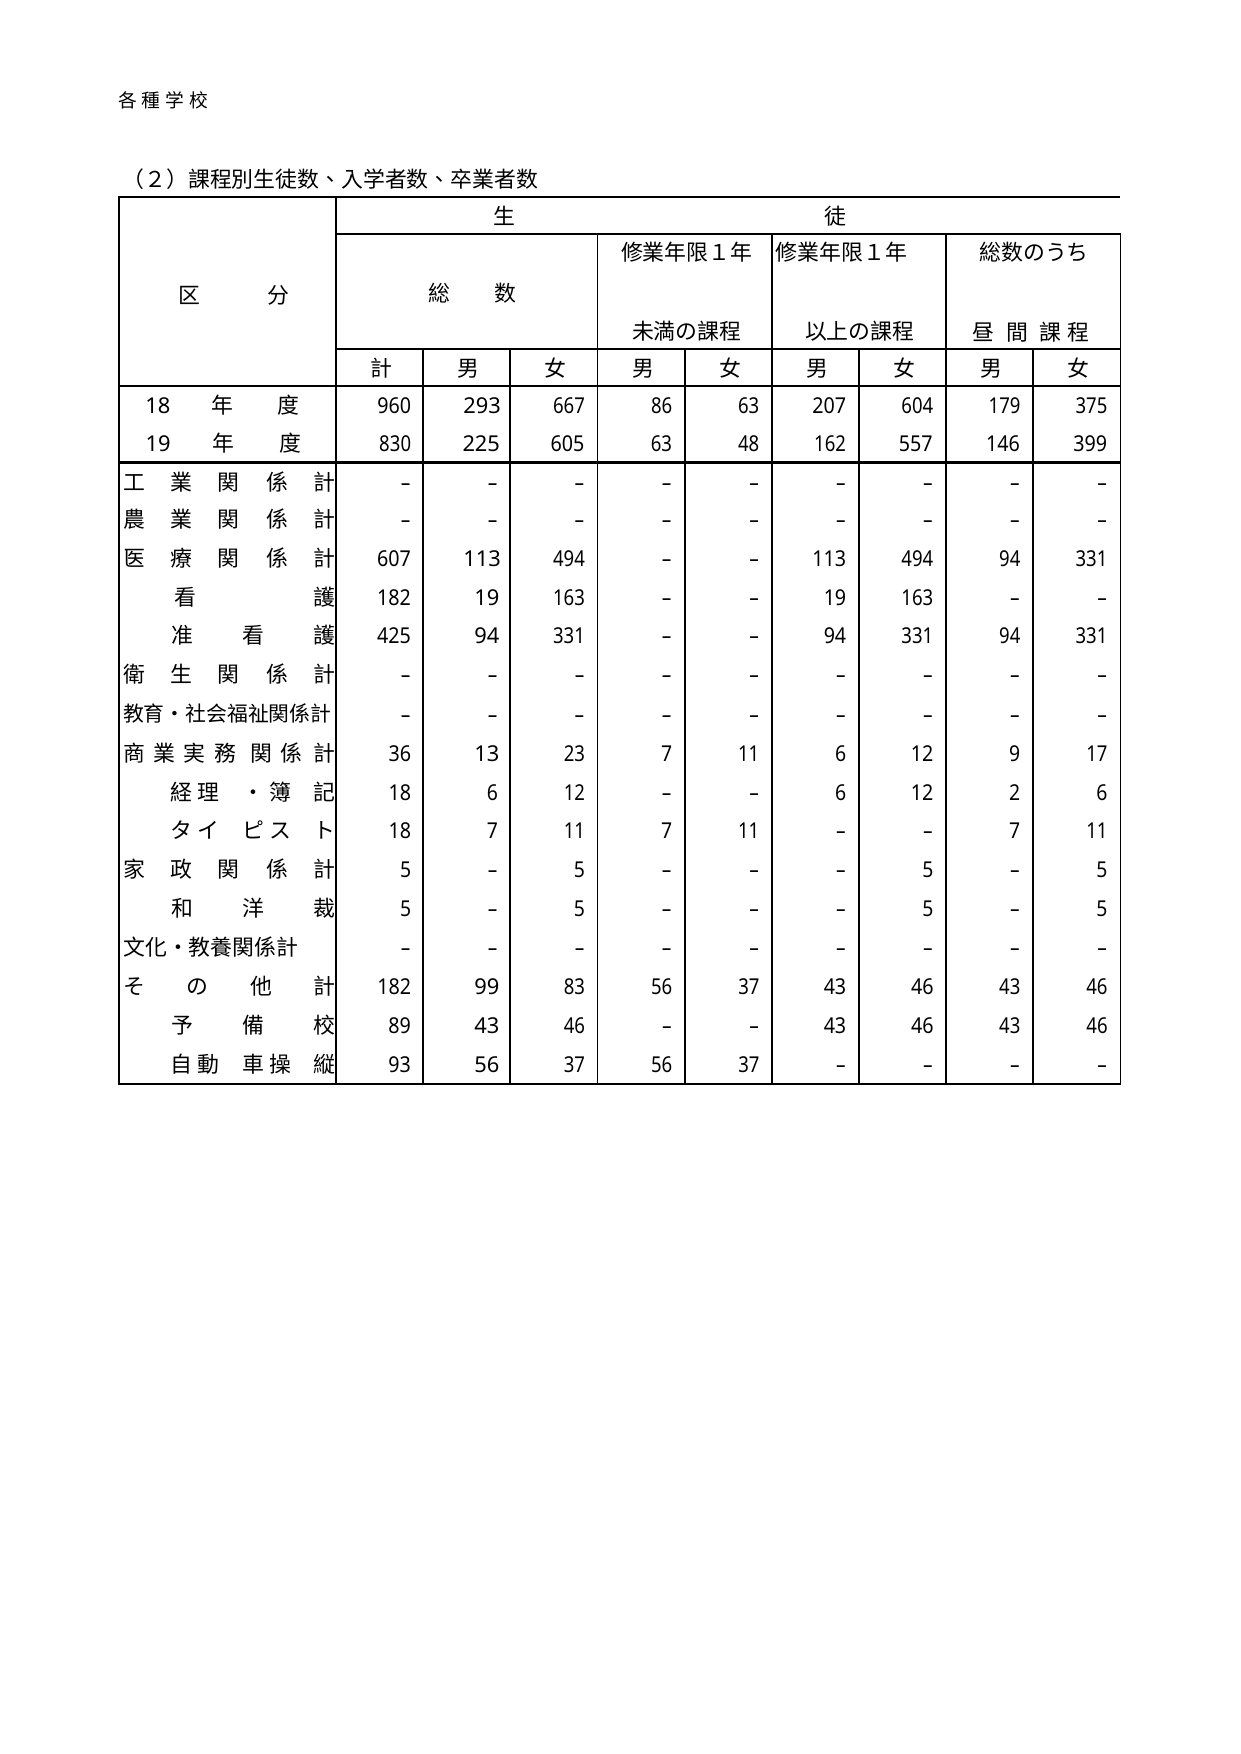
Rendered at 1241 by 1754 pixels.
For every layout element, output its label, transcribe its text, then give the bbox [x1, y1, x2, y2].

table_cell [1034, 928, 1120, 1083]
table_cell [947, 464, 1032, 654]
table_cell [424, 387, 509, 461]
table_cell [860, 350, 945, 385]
text （２）課程別生徒数、入学者数、卒業者数 [122, 163, 1240, 193]
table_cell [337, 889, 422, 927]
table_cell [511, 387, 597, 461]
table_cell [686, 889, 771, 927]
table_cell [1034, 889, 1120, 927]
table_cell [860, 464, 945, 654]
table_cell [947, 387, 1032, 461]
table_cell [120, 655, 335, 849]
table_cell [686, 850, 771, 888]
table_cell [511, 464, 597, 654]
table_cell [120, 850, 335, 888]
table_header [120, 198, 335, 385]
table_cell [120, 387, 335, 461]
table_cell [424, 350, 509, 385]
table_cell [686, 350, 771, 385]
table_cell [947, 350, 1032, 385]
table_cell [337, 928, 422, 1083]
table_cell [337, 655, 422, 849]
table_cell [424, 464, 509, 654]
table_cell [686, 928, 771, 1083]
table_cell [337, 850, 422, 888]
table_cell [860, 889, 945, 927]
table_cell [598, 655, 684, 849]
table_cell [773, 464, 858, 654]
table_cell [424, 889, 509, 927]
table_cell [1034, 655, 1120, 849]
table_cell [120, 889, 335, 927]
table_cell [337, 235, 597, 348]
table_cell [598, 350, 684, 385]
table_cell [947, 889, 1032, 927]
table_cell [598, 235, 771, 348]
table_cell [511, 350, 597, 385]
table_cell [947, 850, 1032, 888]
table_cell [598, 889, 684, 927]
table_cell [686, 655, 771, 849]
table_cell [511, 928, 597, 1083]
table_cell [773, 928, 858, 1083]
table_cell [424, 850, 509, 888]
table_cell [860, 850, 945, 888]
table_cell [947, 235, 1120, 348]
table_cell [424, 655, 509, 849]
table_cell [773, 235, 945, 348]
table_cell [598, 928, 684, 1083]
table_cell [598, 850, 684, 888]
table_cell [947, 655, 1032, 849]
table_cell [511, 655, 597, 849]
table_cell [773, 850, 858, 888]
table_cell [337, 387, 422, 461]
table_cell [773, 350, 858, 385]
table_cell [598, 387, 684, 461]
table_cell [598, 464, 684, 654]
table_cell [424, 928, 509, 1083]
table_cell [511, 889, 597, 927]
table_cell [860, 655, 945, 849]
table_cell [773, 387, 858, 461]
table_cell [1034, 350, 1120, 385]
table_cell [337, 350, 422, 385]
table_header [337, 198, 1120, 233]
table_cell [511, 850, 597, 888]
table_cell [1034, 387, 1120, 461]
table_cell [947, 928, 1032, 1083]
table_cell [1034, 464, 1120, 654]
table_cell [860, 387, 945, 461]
text 各 種 学 校 [118, 87, 1240, 113]
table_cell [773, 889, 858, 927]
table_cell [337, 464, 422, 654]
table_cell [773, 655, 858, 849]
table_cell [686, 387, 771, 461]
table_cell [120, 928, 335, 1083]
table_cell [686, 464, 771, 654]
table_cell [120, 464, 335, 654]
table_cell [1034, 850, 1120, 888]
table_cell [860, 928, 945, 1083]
